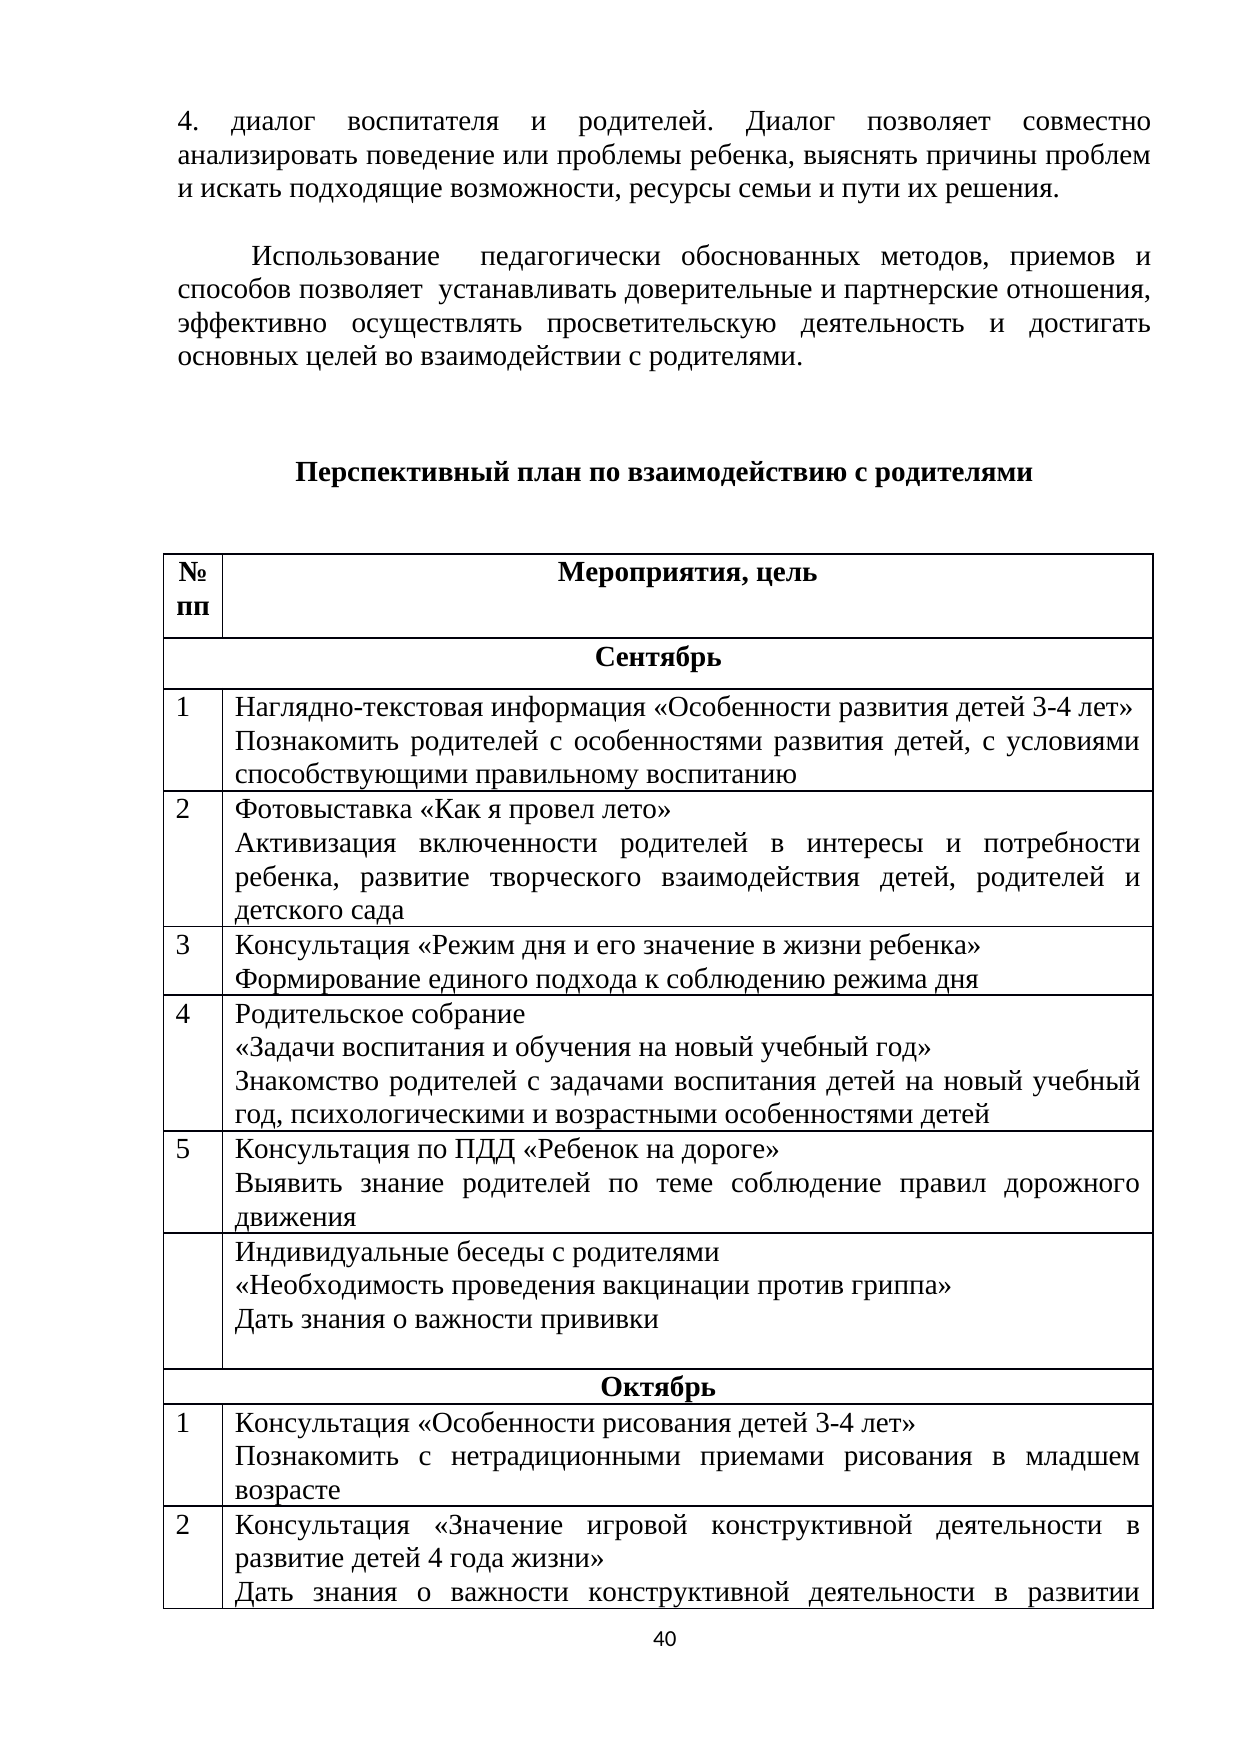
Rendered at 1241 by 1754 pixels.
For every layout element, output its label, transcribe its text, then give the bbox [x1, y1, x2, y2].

text Перспективный план по взаимодействию с родителями [177, 454, 1152, 488]
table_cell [223, 1507, 1152, 1607]
table_cell 2 [164, 1507, 222, 1607]
table_cell [164, 1234, 222, 1368]
table_cell Родительское собрание «Задачи воспитания и обучения на новый учебный год» Знакомство родителей с задачами воспитания детей на новый учебный год, психологическими и возрастными особенностями детей [223, 996, 1152, 1130]
table_cell 5 [164, 1132, 222, 1232]
text Использование педагогически обоснованных методов, приемов и способов позволяет устанавливать доверительные и партнерские отношения, эффективно осуществлять просветительскую деятельность и достигать основных целей во взаимодействии с родителями. [177, 238, 1152, 372]
table_cell Консультация «Режим дня и его значение в жизни ребенка» Формирование единого подхода к соблюдению режима дня [223, 927, 1152, 994]
table_cell Октябрь [164, 1370, 1152, 1403]
table_cell 1 [164, 690, 222, 790]
table_header № пп [164, 555, 222, 637]
table_cell Сентябрь [164, 639, 1152, 688]
table_header Мероприятия, цель [223, 555, 1152, 637]
table_cell Консультация «Особенности рисования детей 3-4 лет» Познакомить с нетрадиционными приемами рисования в младшем возрасте [223, 1405, 1152, 1505]
table_cell 3 [164, 927, 222, 994]
table_cell Консультация по ПДД «Ребенок на дороге» Выявить знание родителей по теме соблюдение правил дорожного движения [223, 1132, 1152, 1232]
table_cell Фотовыставка «Как я провел лето» Активизация включенности родителей в интересы и потребности ребенка, развитие творческого взаимодействия детей, родителей и детского сада [223, 792, 1152, 926]
table_cell 4 [164, 996, 222, 1130]
table_cell Наглядно-текстовая информация «Особенности развития детей 3-4 лет» Познакомить родителей с особенностями развития детей, с условиями способствующими правильному воспитанию [223, 690, 1152, 790]
table_cell Индивидуальные беседы с родителями «Необходимость проведения вакцинации против гриппа» Дать знания о важности прививки [223, 1234, 1152, 1368]
table_cell 2 [164, 792, 222, 926]
text 4. диалог воспитателя и родителей. Диалог позволяет совместно анализировать поведение или проблемы ребенка, выяснять причины проблем и искать подходящие возможности, ресурсы семьи и пути их решения. [177, 103, 1152, 204]
table_cell 1 [164, 1405, 222, 1505]
